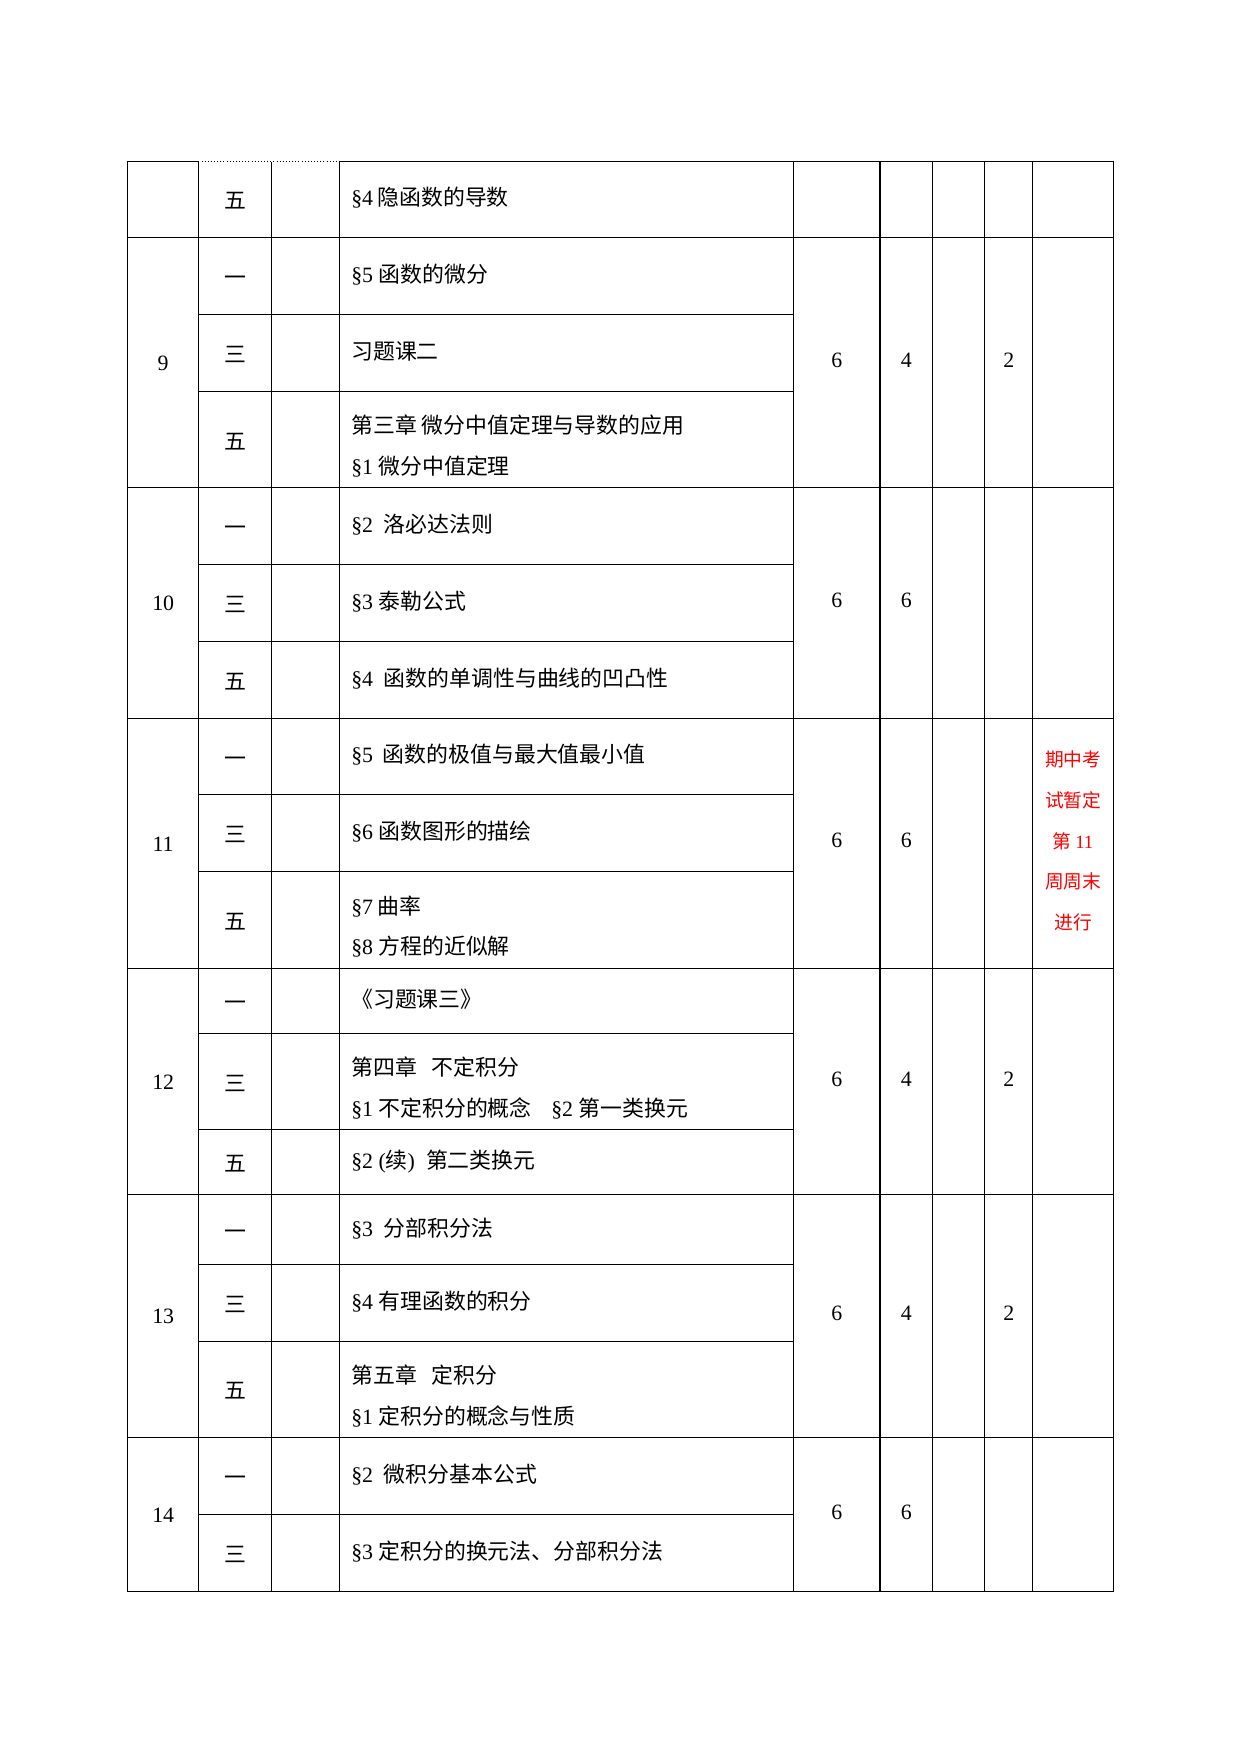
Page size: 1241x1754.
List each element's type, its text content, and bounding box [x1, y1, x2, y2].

table_cell 11 [128, 719, 198, 968]
table_cell 6 [794, 1438, 879, 1591]
table_cell 三 [199, 795, 271, 871]
table_cell 三 [199, 315, 271, 391]
table_cell §6 函数图形的描绘 [340, 795, 793, 871]
table_cell [272, 1438, 339, 1514]
table_cell 五 [199, 1130, 271, 1194]
table_cell [933, 719, 984, 968]
table_cell 五 [199, 1342, 271, 1437]
table_cell 6 [794, 238, 879, 487]
table_cell [985, 488, 1032, 718]
table_cell §3 分部积分法 [340, 1195, 793, 1264]
table_cell 三 [199, 1265, 271, 1341]
table_cell 五 [199, 161, 271, 237]
table_cell 习题课二 [340, 315, 793, 391]
table_cell 2 [985, 969, 1032, 1194]
table_cell 4 [881, 238, 932, 487]
table_cell [272, 1195, 339, 1264]
table_cell [1033, 488, 1113, 718]
table_cell 三 [199, 565, 271, 641]
table_cell 4 [881, 1195, 932, 1437]
table_cell 五 [199, 642, 271, 718]
table_cell 6 [794, 1195, 879, 1437]
table_cell [985, 1438, 1032, 1591]
table_cell §4 有理函数的积分 [340, 1265, 793, 1341]
table_cell [933, 238, 984, 487]
table_cell 第三章 微分中值定理与导数的应用 §1 微分中值定理 [340, 392, 793, 487]
table_cell [272, 1034, 339, 1129]
table_cell 13 [128, 1195, 198, 1437]
table_cell [272, 238, 339, 314]
table_cell [933, 969, 984, 1194]
table_cell §7曲率 §8 方程的近似解 [340, 872, 793, 968]
table_cell 一 [199, 1438, 271, 1514]
table_cell [272, 161, 339, 237]
table_cell §3 泰勒公式 [340, 565, 793, 641]
table_cell [272, 872, 339, 968]
table_cell 10 [128, 488, 198, 718]
table_cell [272, 1515, 339, 1591]
table_cell [272, 969, 339, 1033]
table_cell §5 函数的极值与最大值最小值 [340, 719, 793, 794]
table_cell 第五章 定积分 §1 定积分的概念与性质 [340, 1342, 793, 1437]
table_cell [272, 1342, 339, 1437]
table_cell [272, 488, 339, 564]
table_cell 6 [881, 719, 932, 968]
table_cell 6 [881, 488, 932, 718]
table_cell 三 [199, 1034, 271, 1129]
table_cell 第四章 不定积分 §1 不定积分的概念 §2 第一类换元 [340, 1034, 793, 1129]
table_cell 4 [881, 969, 932, 1194]
table_cell 一 [199, 719, 271, 794]
table_cell [933, 1438, 984, 1591]
table_cell §2 (续) 第二类换元 [340, 1130, 793, 1194]
table_cell §2 微积分基本公式 [340, 1438, 793, 1514]
table_cell [985, 719, 1032, 968]
table_cell 6 [794, 719, 879, 968]
table_cell 《习题课三》 [340, 969, 793, 1033]
table_cell [272, 1130, 339, 1194]
table_cell 9 [128, 238, 198, 487]
table_cell [933, 488, 984, 718]
table_cell 6 [794, 969, 879, 1194]
table_cell [933, 1195, 984, 1437]
table_cell [1033, 969, 1113, 1194]
table_cell §5 函数的微分 [340, 238, 793, 314]
table_cell 一 [199, 488, 271, 564]
table_cell [272, 392, 339, 487]
table_cell 五 [199, 392, 271, 487]
table_cell [272, 315, 339, 391]
table_cell 一 [199, 969, 271, 1033]
table_cell 12 [128, 969, 198, 1194]
table_cell 一 [199, 1195, 271, 1264]
table_cell 6 [881, 1438, 932, 1591]
table_cell [272, 719, 339, 794]
table_cell [272, 1265, 339, 1341]
table_cell [1033, 1438, 1113, 1591]
table_cell 14 [128, 1438, 198, 1591]
table_cell §4隐函数的导数 [340, 162, 793, 237]
table_cell [272, 565, 339, 641]
table_cell [1033, 1195, 1113, 1437]
table_cell 2 [985, 1195, 1032, 1437]
table_cell 6 [794, 488, 879, 718]
table_cell 一 [199, 238, 271, 314]
table_cell 五 [199, 872, 271, 968]
table_cell §4 函数的单调性与曲线的凹凸性 [340, 642, 793, 718]
table_cell 期中考试暂定第11周周末进行 [1033, 719, 1113, 968]
table_cell [272, 795, 339, 871]
table_cell [1033, 238, 1113, 487]
table_cell 2 [985, 238, 1032, 487]
table_cell §2 洛必达法则 [340, 488, 793, 564]
table_cell 三 [199, 1515, 271, 1591]
table_cell §3 定积分的换元法、分部积分法 [340, 1515, 793, 1591]
table_cell [272, 642, 339, 718]
